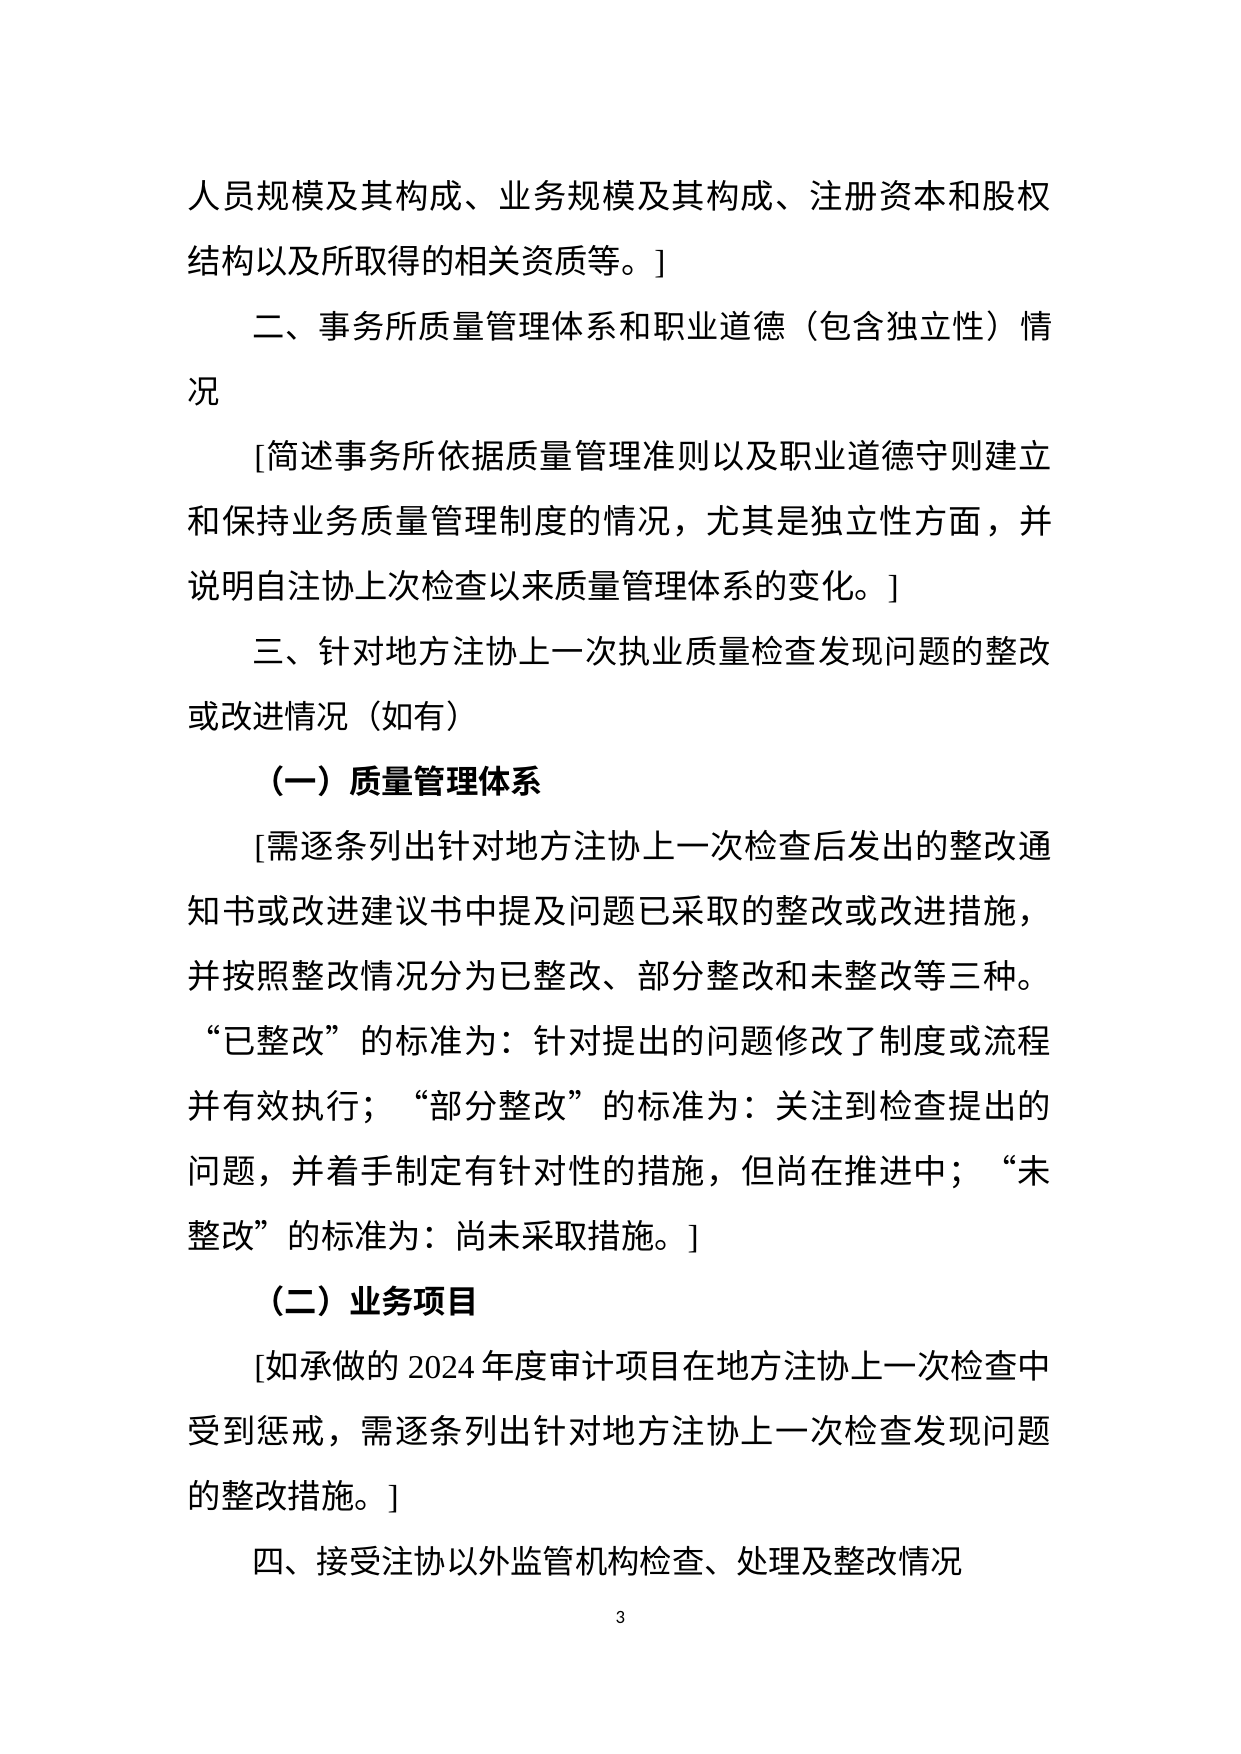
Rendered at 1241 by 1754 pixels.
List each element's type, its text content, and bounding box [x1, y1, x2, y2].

text （一）质量管理体系 [187, 747, 1053, 812]
text 三、针对地方注协上一次执业质量检查发现问题的整改或改进情况（如有） [187, 617, 1053, 747]
text [需逐条列出针对地方注协上一次检查后发出的整改通知书或改进建议书中提及问题已采取的整改或改进措施，并按照整改情况分为已整改、部分整改和未整改等三种。“已整改”的标准为：针对提出的问题修改了制度或流程，并有效执行；“部分整改”的标准为：关注到检查提出的问题，并着手制定有针对性的措施，但尚在推进中；“未整改”的标准为：尚未采取措施。] [187, 812, 1053, 1267]
text 二、事务所质量管理体系和职业道德（包含独立性）情况 [187, 292, 1053, 422]
text [简述事务所依据质量管理准则以及职业道德守则建立和保持业务质量管理制度的情况，尤其是独立性方面，并说明自注协上次检查以来质量管理体系的变化。] [187, 422, 1053, 617]
text （二）业务项目 [187, 1267, 1053, 1332]
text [187, 162, 1053, 292]
text 四、接受注协以外监管机构检查、处理及整改情况 [187, 1527, 1053, 1592]
text [如承做的 2024年度审计项目在地方注协上一次检查中受到惩戒，需逐条列出针对地方注协上一次检查发现问题的整改措施。] [187, 1332, 1053, 1527]
